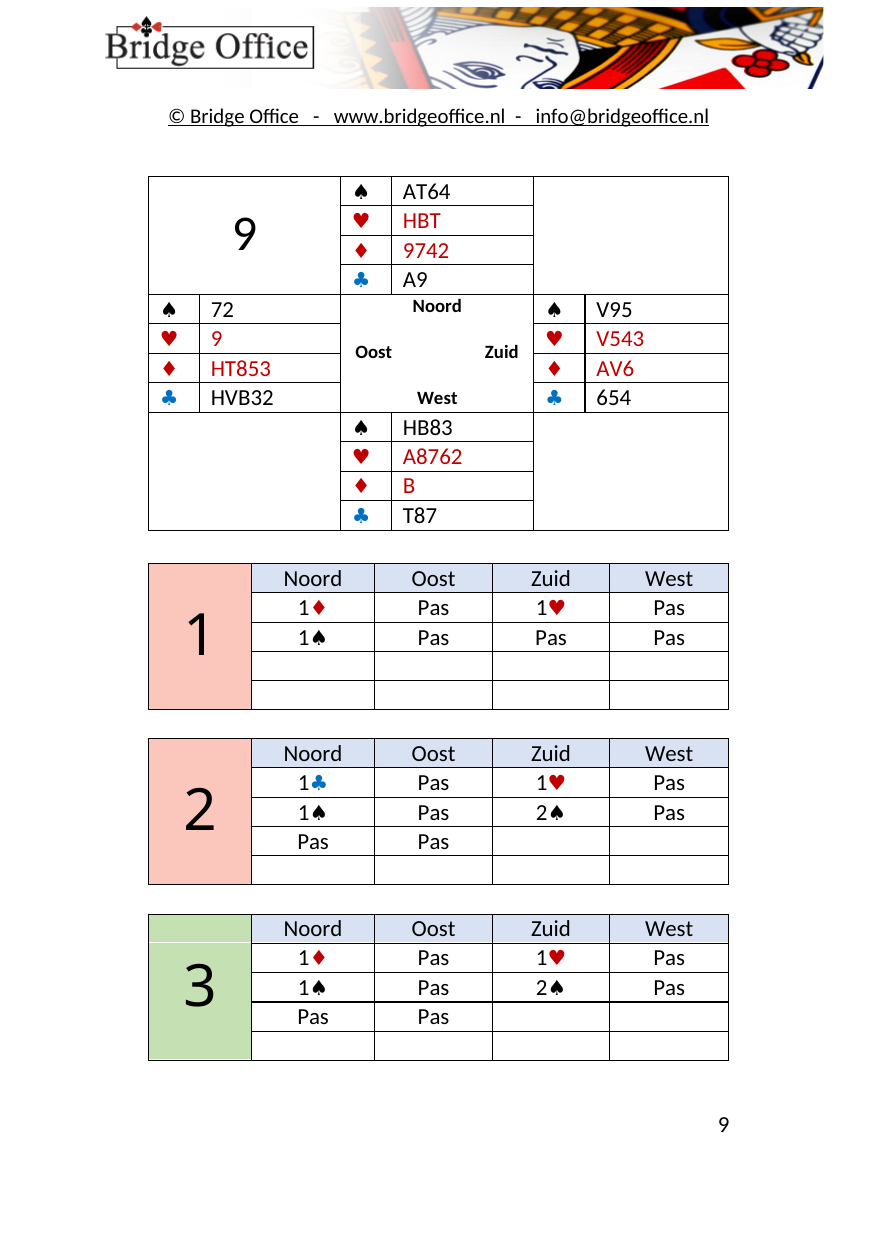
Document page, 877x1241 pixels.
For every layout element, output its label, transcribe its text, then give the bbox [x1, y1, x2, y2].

table_cell Pas [375, 593, 492, 622]
table_cell Pas [375, 768, 492, 797]
table_cell [149, 413, 340, 529]
table_cell [534, 354, 584, 382]
table_header [341, 177, 391, 205]
table_cell [252, 856, 374, 884]
table_header Zuid [493, 564, 609, 592]
table_cell 1 [149, 592, 251, 680]
table_cell [375, 681, 492, 709]
table_cell 9 [200, 324, 340, 353]
table_cell Pas [610, 623, 728, 651]
table_cell [341, 442, 391, 471]
table_cell Pas [610, 973, 728, 1001]
table_cell 1♥ [493, 768, 609, 797]
table_cell Pas [375, 827, 492, 855]
table_cell 1♥ [493, 944, 609, 972]
table_cell Pas [610, 768, 728, 797]
table_cell [534, 295, 584, 323]
table_cell Pas [610, 944, 728, 972]
table_cell [610, 1032, 728, 1059]
table_cell [493, 1003, 609, 1031]
table_cell [149, 383, 199, 412]
table_cell Pas [610, 593, 728, 622]
table_cell 72 [200, 295, 340, 323]
table_cell V95 [586, 295, 728, 323]
table_cell [534, 413, 728, 529]
table_cell 1♠ [252, 973, 374, 1001]
table_cell [493, 856, 609, 884]
table_cell [610, 652, 728, 680]
table_header Zuid [493, 915, 609, 942]
table_cell [493, 827, 609, 855]
table_header Noord [252, 739, 374, 767]
table_cell Pas [375, 973, 492, 1001]
table_cell V543 [586, 324, 728, 353]
table_cell 3 [149, 943, 251, 1031]
table_cell A8762 [392, 442, 533, 471]
table_cell 1♦ [252, 593, 374, 622]
table_header [149, 915, 251, 942]
table_header Oost [375, 564, 492, 592]
table_cell [149, 680, 251, 709]
table_header [149, 739, 251, 767]
table_cell [341, 206, 391, 235]
table_cell [149, 324, 199, 353]
table_cell 2♠ [493, 798, 609, 826]
table_header AT64 [392, 177, 533, 205]
table_cell [252, 681, 374, 709]
table_cell 654 [586, 383, 728, 412]
table_cell [149, 855, 251, 884]
table_cell 1♠ [252, 623, 374, 651]
table_header Oost [375, 915, 492, 942]
table_cell [610, 681, 728, 709]
table_cell Noord Oost Zuid West [341, 295, 533, 412]
table_cell 1♦ [252, 944, 374, 972]
table_header Zuid [493, 739, 609, 767]
table_cell [149, 295, 199, 323]
table_cell [375, 652, 492, 680]
table_header West [610, 564, 728, 592]
table_cell [375, 856, 492, 884]
table_cell HVB32 [200, 383, 340, 412]
table_cell Pas [375, 623, 492, 651]
table_cell [252, 652, 374, 680]
table_header West [610, 915, 728, 942]
picture [78, 7, 824, 89]
table_cell 2 [149, 767, 251, 855]
table_cell [493, 1032, 609, 1059]
table_cell Pas [375, 798, 492, 826]
table_cell 1♣ [252, 768, 374, 797]
table_cell Pas [252, 1003, 374, 1031]
table_cell [341, 472, 391, 500]
table_cell [610, 856, 728, 884]
table_header Noord [252, 564, 374, 592]
table_cell [341, 501, 391, 529]
table_cell Pas [252, 827, 374, 855]
table_cell 9742 [392, 236, 533, 264]
table_cell HB83 [392, 413, 533, 441]
table_header Noord [252, 915, 374, 942]
table_cell Pas [493, 623, 609, 651]
table_cell 1♠ [252, 798, 374, 826]
table_cell [493, 652, 609, 680]
table_header Oost [375, 739, 492, 767]
table_cell [252, 1032, 374, 1059]
table_cell T87 [392, 501, 533, 529]
table_cell HT853 [200, 354, 340, 382]
table_cell [534, 324, 584, 353]
table_cell [493, 681, 609, 709]
table_cell 1♥ [493, 593, 609, 622]
table_cell [610, 827, 728, 855]
table_cell Pas [610, 798, 728, 826]
table_cell [149, 1031, 251, 1059]
table_header 9 [149, 177, 340, 294]
table_cell Pas [375, 944, 492, 972]
table_cell A9 [392, 265, 533, 294]
table_header West [610, 739, 728, 767]
table_header [149, 564, 251, 592]
table_cell AV6 [586, 354, 728, 382]
table_cell B [392, 472, 533, 500]
table_cell [341, 236, 391, 264]
table_cell 2♠ [493, 973, 609, 1001]
table_cell HBT [392, 206, 533, 235]
table_cell [341, 413, 391, 441]
table_header [534, 177, 728, 294]
table_cell [610, 1003, 728, 1031]
table_cell [534, 383, 584, 412]
table_cell [375, 1032, 492, 1059]
table_cell [341, 265, 391, 294]
table_cell Pas [375, 1003, 492, 1031]
table_cell [149, 354, 199, 382]
